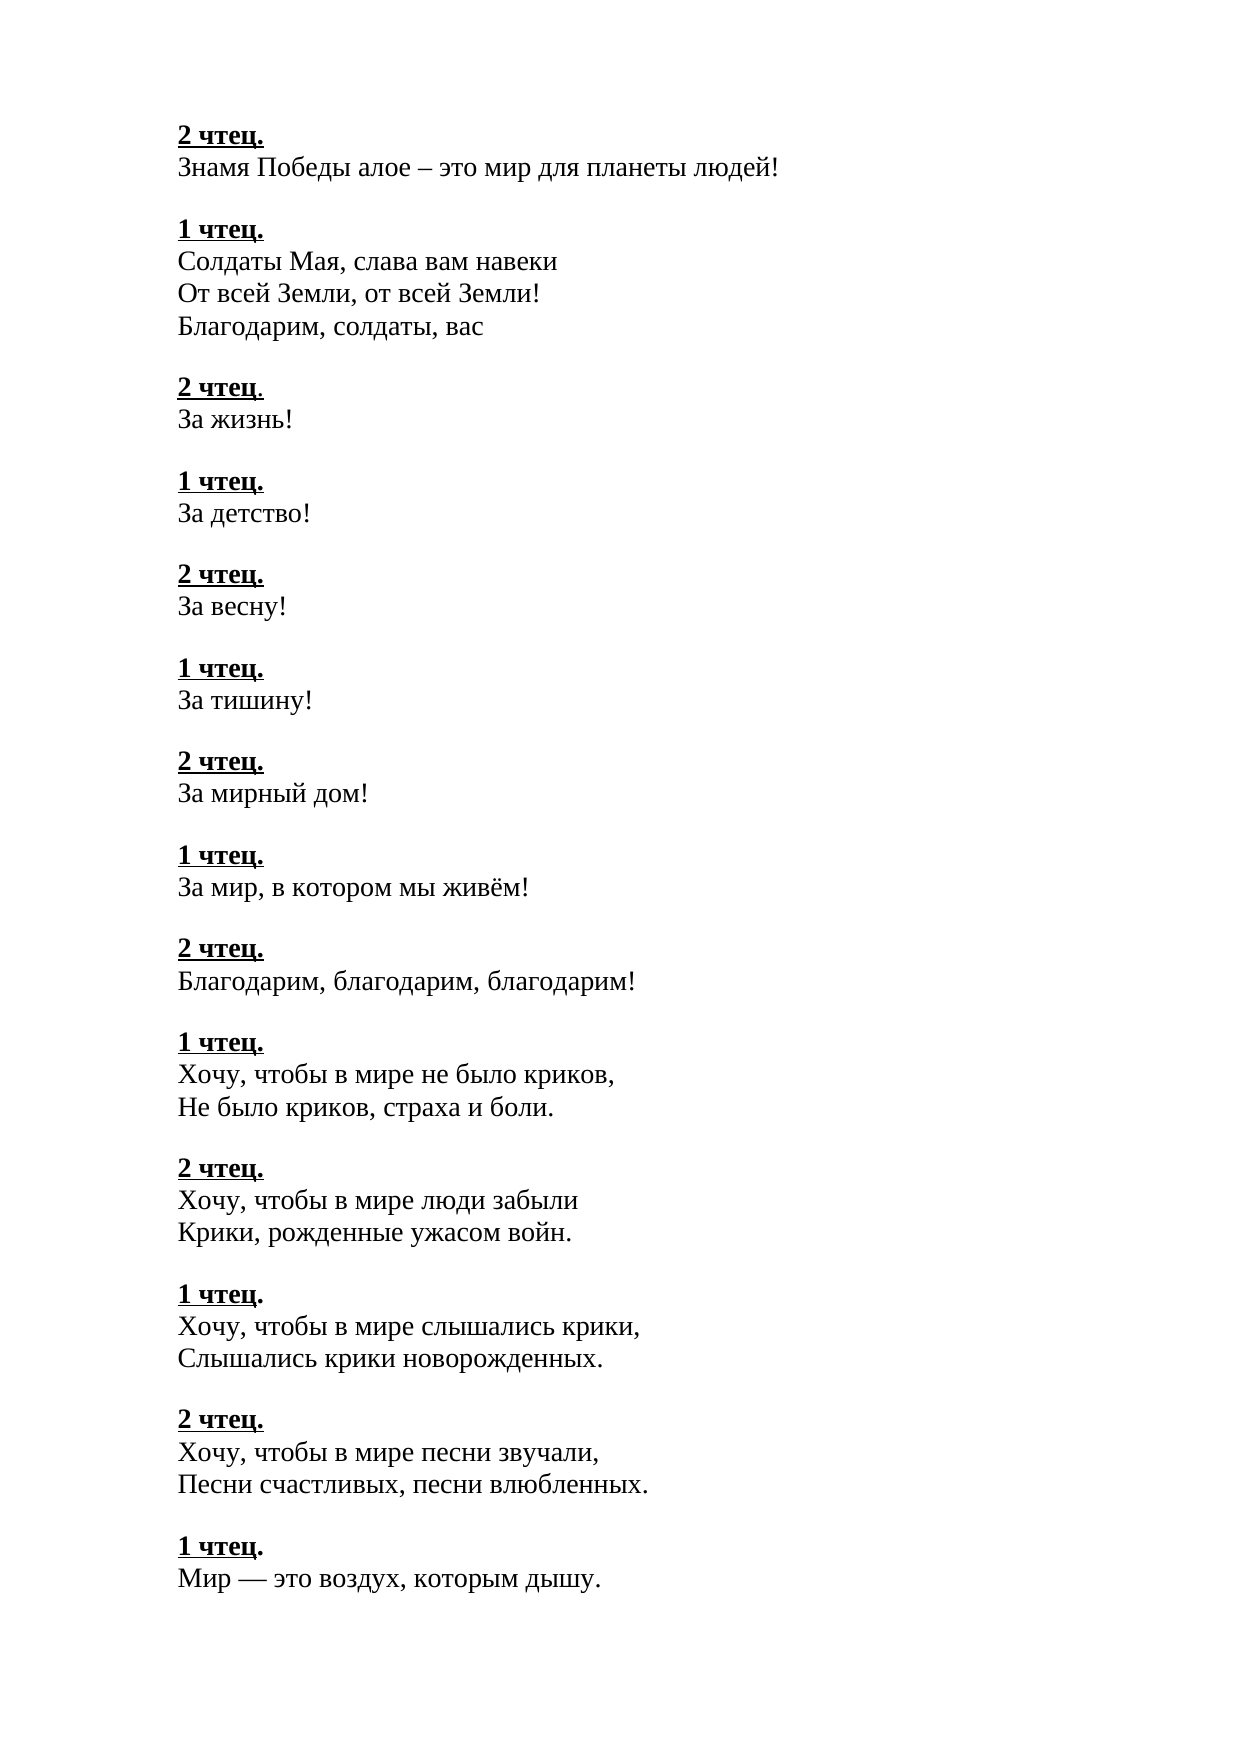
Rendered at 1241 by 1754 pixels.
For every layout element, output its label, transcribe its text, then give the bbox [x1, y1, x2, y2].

text 1 чтец. [177, 651, 1152, 683]
text 2 чтец. [177, 744, 1152, 777]
text 2 чтец. [177, 370, 1152, 402]
text За мир, в котором мы живём! [177, 870, 1152, 902]
text Знамя Победы алое – это мир для планеты людей! [177, 151, 1152, 183]
text Хочу, чтобы в мире не было криков, [177, 1057, 1152, 1089]
text Солдаты Мая, слава вам навеки [177, 244, 1152, 276]
text 2 чтец. [177, 931, 1152, 964]
text 1 чтец. [177, 212, 1152, 244]
text Мир — это воздух, которым дышу. [177, 1561, 1152, 1593]
text Слышались крики новорожденных. [177, 1341, 1152, 1374]
text Песни счастливых, песни влюбленных. [177, 1467, 1152, 1500]
text За мирный дом! [177, 777, 1152, 809]
text 2 чтец. [177, 118, 1152, 151]
text За тишину! [177, 683, 1152, 715]
text Крики, рожденные ужасом войн. [177, 1216, 1152, 1248]
text За жизнь! [177, 402, 1152, 435]
text 1 чтец. [177, 1528, 1152, 1561]
text 2 чтец. [177, 1151, 1152, 1183]
text 1 чтец. [177, 1025, 1152, 1057]
text За весну! [177, 589, 1152, 622]
text 1 чтец. [177, 463, 1152, 496]
text За детство! [177, 496, 1152, 528]
text Благодарим, благодарим, благодарим! [177, 964, 1152, 996]
text Благодарим, солдаты, вас [177, 309, 1152, 341]
text От всей Земли, от всей Земли! [177, 276, 1152, 309]
text Хочу, чтобы в мире слышались крики, [177, 1309, 1152, 1341]
text 2 чтец. [177, 1403, 1152, 1435]
text Хочу, чтобы в мире песни звучали, [177, 1435, 1152, 1467]
text 2 чтец. [177, 557, 1152, 589]
text 1 чтец. [177, 1277, 1152, 1309]
text 1 чтец. [177, 838, 1152, 870]
text Не было криков, страха и боли. [177, 1089, 1152, 1122]
text Хочу, чтобы в мире люди забыли [177, 1183, 1152, 1216]
